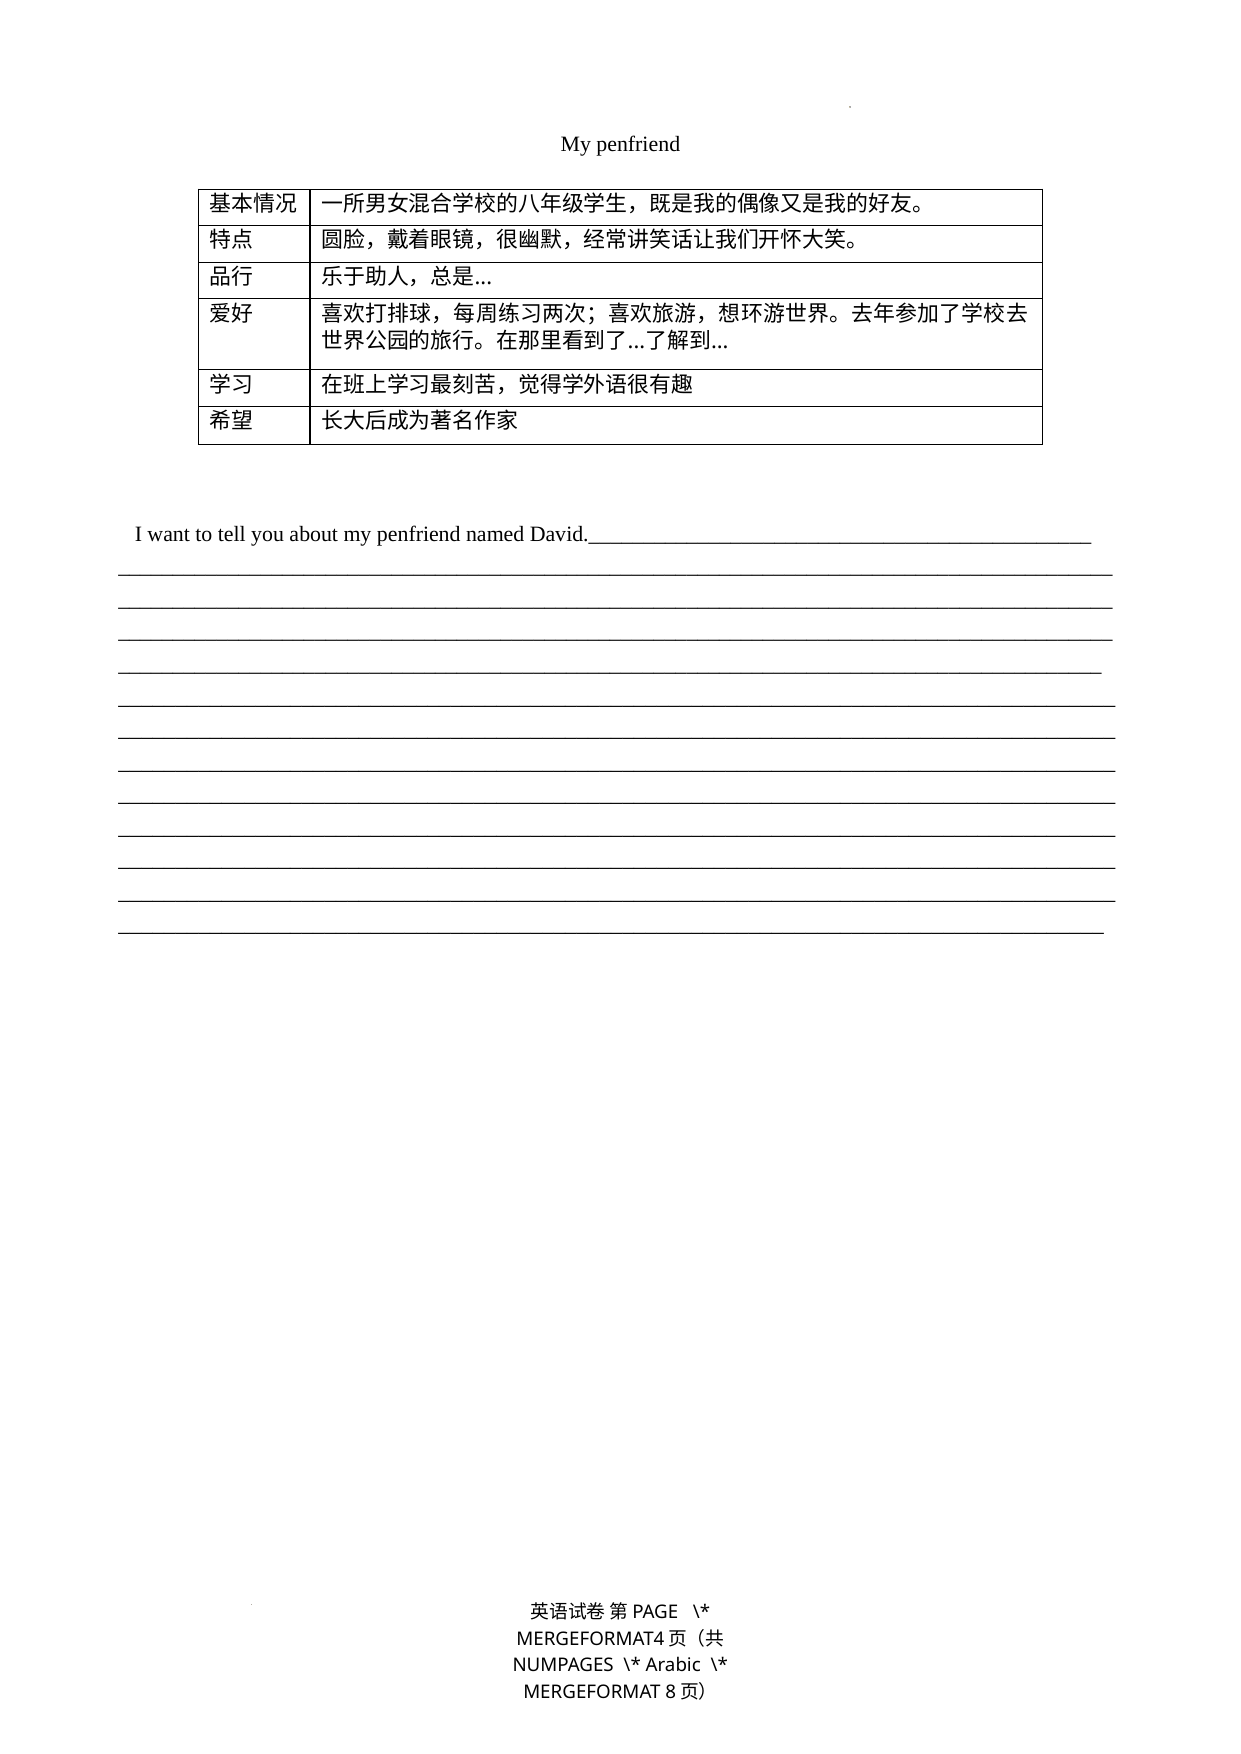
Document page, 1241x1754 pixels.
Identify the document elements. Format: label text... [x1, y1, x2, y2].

table_cell 长大后成为著名作家 [311, 407, 1042, 443]
text _______________________________________________________________________________________________________________________________________________________________________________________________________________________________________________________________________________________________________________________________________________________________________________________________________________________________________________________________________________________________________________________________________________________________________________________________________________________________________________________________________________________________________________________ [118, 680, 1122, 940]
text I want to tell you about my penfriend named David.______________________________________________ [118, 517, 1122, 550]
table_header 一所男女混合学校的八年级学生，既是我的偶像又是我的好友。 [311, 190, 1042, 225]
table_cell 学习 [199, 370, 309, 406]
table_cell 特点 [199, 226, 309, 262]
table_cell 希望 [199, 407, 309, 443]
table_cell 在班上学习最刻苦，觉得学外语很有趣 [311, 370, 1042, 406]
text My penfriend [118, 127, 1122, 160]
table_cell 圆脸，戴着眼镜，很幽默，经常讲笑话让我们开怀大笑。 [311, 226, 1042, 262]
table_cell 品行 [199, 263, 309, 298]
table_cell 乐于助人，总是... [311, 263, 1042, 298]
table_cell 喜欢打排球，每周练习两次；喜欢旅游，想环游世界。去年参加了学校去世界公园的旅行。在那里看到了...了解到... [311, 299, 1042, 369]
table_cell 爱好 [199, 299, 309, 369]
text ___________________________________________________________________________________________________________________________________________________________________________________________________________________________________________________________________________________________________________________________________________________________________________ [118, 550, 1122, 680]
table_header 基本情况 [199, 190, 309, 225]
